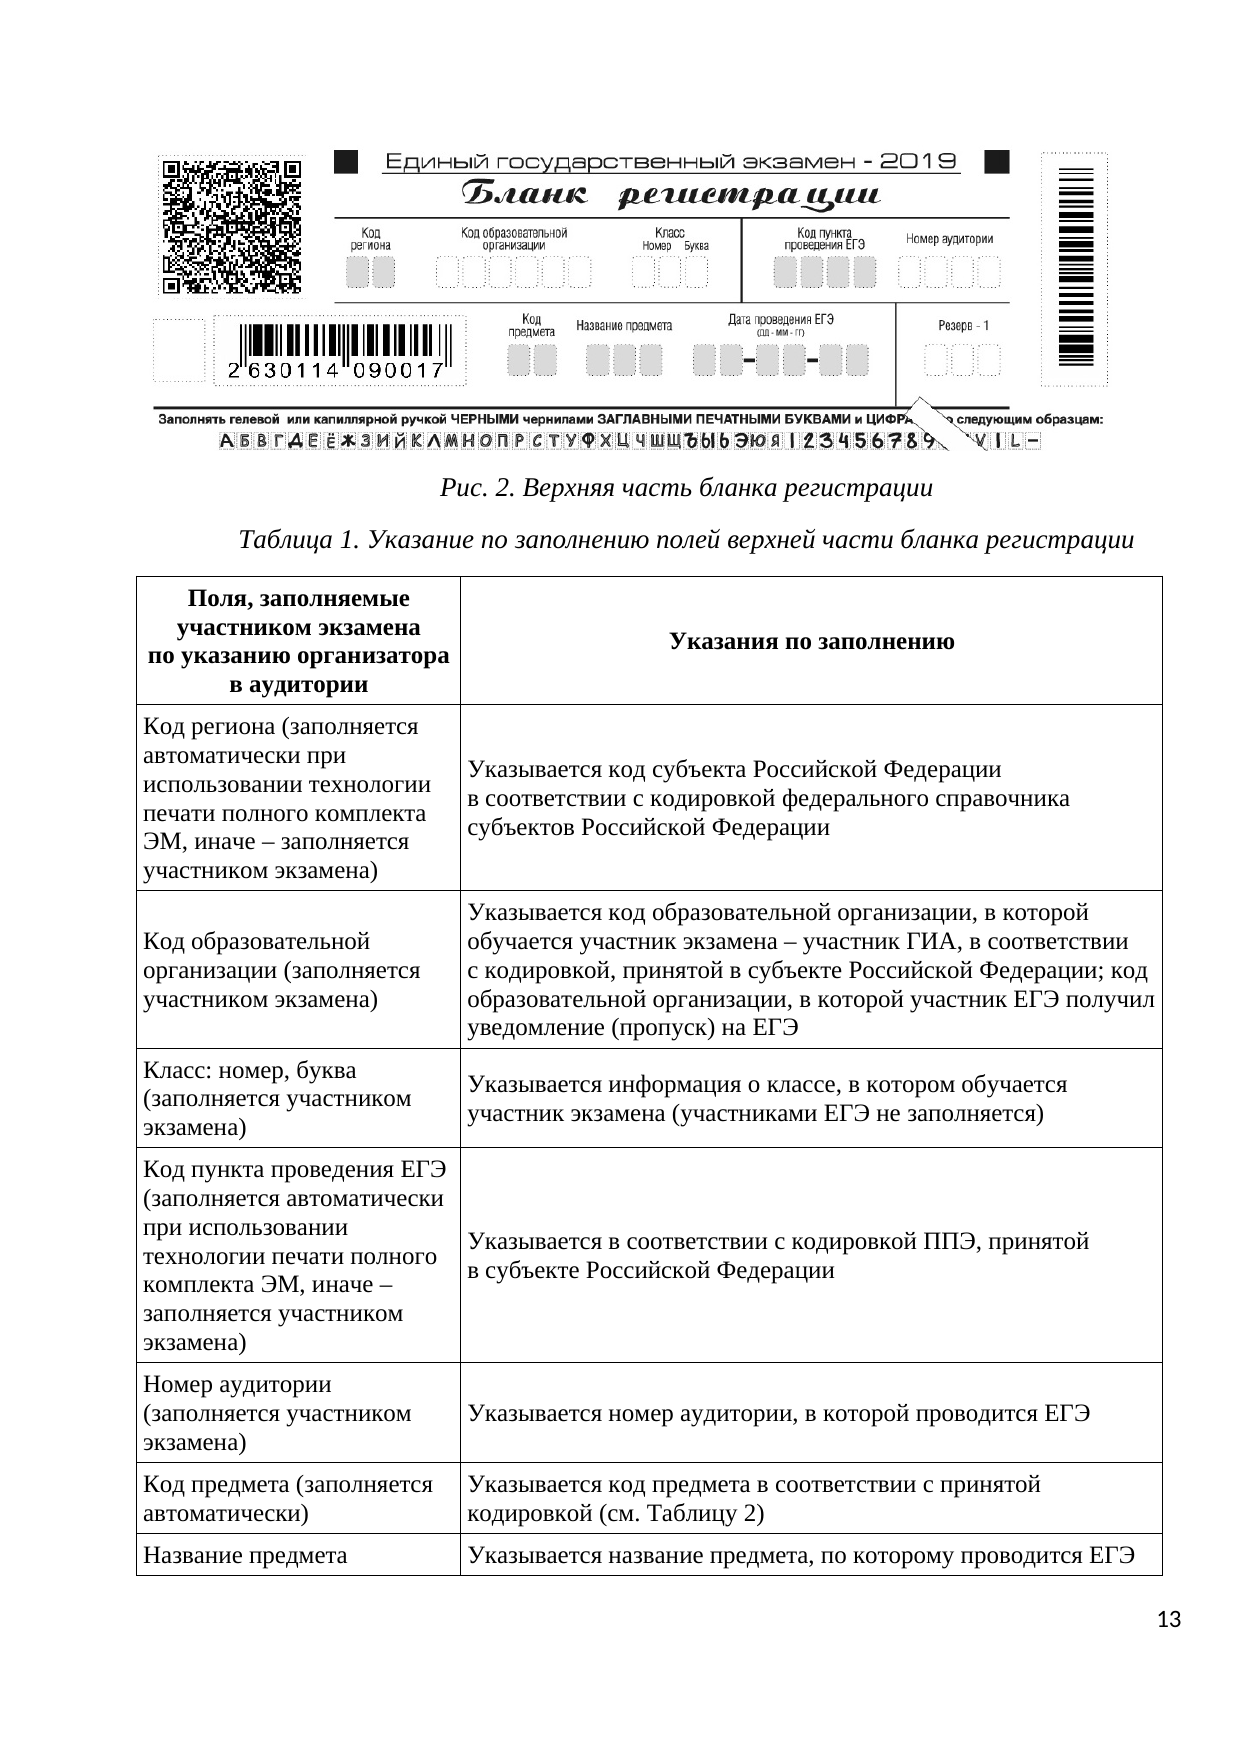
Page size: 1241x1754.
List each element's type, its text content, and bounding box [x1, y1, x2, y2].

picture [125, 118, 1135, 451]
table_cell Указывается код субъекта Российской Федерации в соответствии с кодировкой федерального справочника субъектов Российской Федерации [461, 705, 1162, 890]
table_header Указания по заполнению [461, 577, 1162, 704]
table_cell Указывается в соответствии с кодировкой ППЭ, принятой в субъекте Российской Федерации [461, 1148, 1162, 1362]
table_cell Указывается код образовательной организации, в которой обучается участник экзамена – участник ГИА, в соответствии с кодировкой, принятой в субъекте Российской Федерации; код образовательной организации, в которой участник ЕГЭ получил уведомление (пропуск) на ЕГЭ [461, 891, 1162, 1047]
table_cell Номер аудитории (заполняется участником экзамена) [137, 1363, 460, 1462]
table_cell Указывается информация о классе, в котором обучается участник экзамена (участниками ЕГЭ не заполняется) [461, 1049, 1162, 1147]
table_cell Указывается код предмета в соответствии с принятой кодировкой (см. Таблицу 2) [461, 1463, 1162, 1533]
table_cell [461, 1534, 1162, 1575]
table_cell Код пункта проведения ЕГЭ (заполняется автоматически при использовании технологии печати полного комплекта ЭМ, иначе – заполняется участником экзамена) [137, 1148, 460, 1362]
table_cell Код предмета (заполняется автоматически) [137, 1463, 460, 1533]
table_cell Указывается номер аудитории, в которой проводится ЕГЭ [461, 1363, 1162, 1462]
text Таблица 1. Указание по заполнению полей верхней части бланка регистрации [118, 523, 1181, 555]
table_cell Класс: номер, буква (заполняется участником экзамена) [137, 1049, 460, 1147]
table_cell Код региона (заполняется автоматически при использовании технологии печати полного комплекта ЭМ, иначе – заполняется участником экзамена) [137, 705, 460, 890]
table_header Поля, заполняемые участником экзамена по указанию организатора в аудитории [137, 577, 460, 704]
text Рис. 2. Верхняя часть бланка регистрации [118, 472, 1181, 503]
table_cell Код образовательной организации (заполняется участником экзамена) [137, 891, 460, 1047]
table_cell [137, 1534, 460, 1575]
